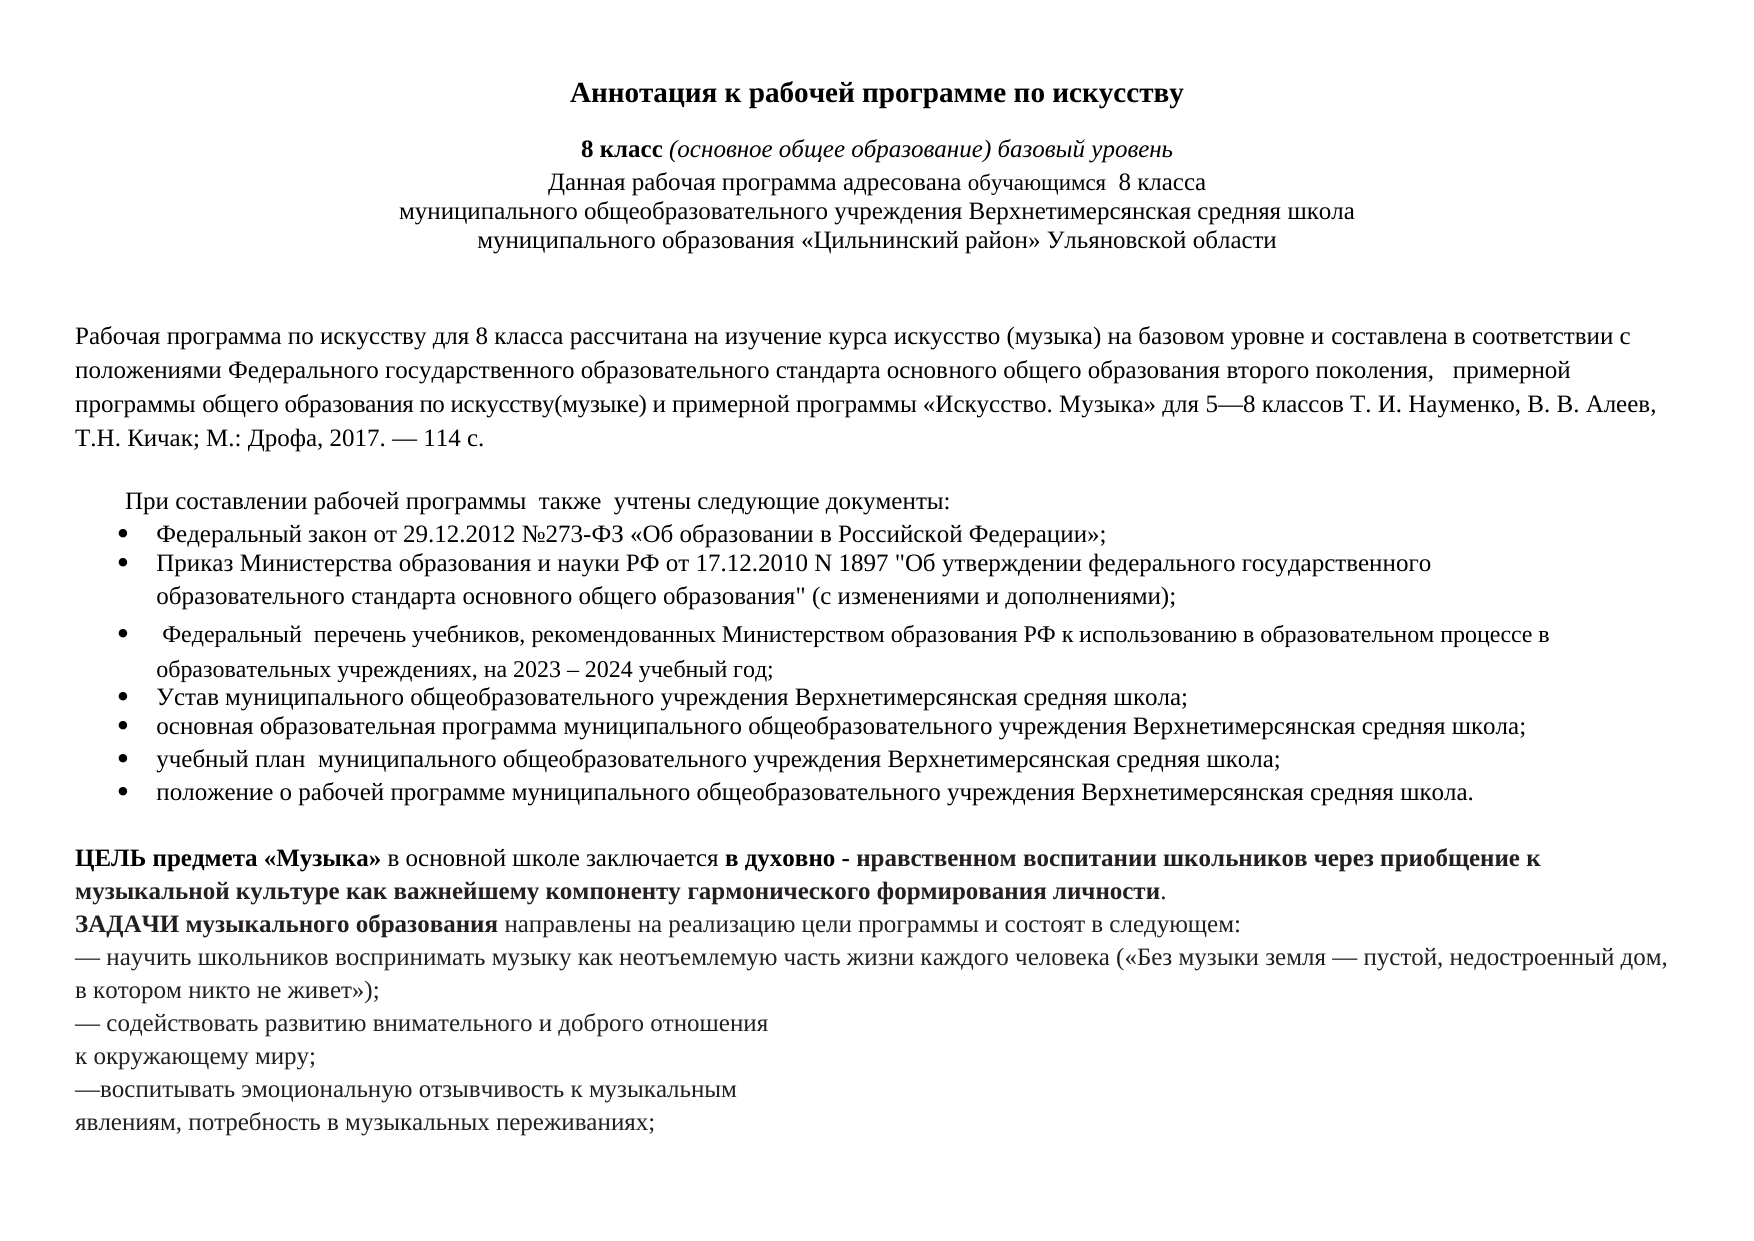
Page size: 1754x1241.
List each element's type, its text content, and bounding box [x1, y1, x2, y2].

list учебный план муниципального общеобразовательного учреждения Верхнетимерсянская средняя школа; [119, 744, 1679, 773]
list Устав муниципального общеобразовательного учреждения Верхнетимерсянская средняя школа; [119, 682, 1679, 711]
list Федеральный закон от 29.12.2012 №273-ФЗ «Об образовании в Российской Федерации»; [119, 519, 1679, 548]
text При составлении рабочей программы также учтены следующие документы: [75, 486, 1679, 515]
list Приказ Министерства образования и науки РФ от 17.12.2010 N 1897 "Об утверждении федерального государственного образовательного стандарта основного общего образования" (с изменениями и дополнениями); [119, 548, 1679, 610]
text муниципального общеобразовательного учреждения Верхнетимерсянская средняя школа [75, 196, 1679, 225]
text Рабочая программа по искусству для 8 класса рассчитана на изучение курса искусство (музыка) на базовом уровне и составлена в соответствии с положениями Федерального государственного образовательного стандарта основного общего образования второго поколения, примерной программы общего образования по искусству(музыке) и примерной программы «Искусство. Музыка» для 5—8 классов Т. И. Науменко, В. В. Алеев, Т.Н. Кичак; М.: Дрофа, 2017. — 114 с. [75, 315, 1679, 452]
text 8 класс (основное общее образование) базовый уровень [75, 134, 1679, 163]
text Данная рабочая программа адресована обучающимся 8 класса [75, 167, 1679, 196]
list Федеральный перечень учебников, рекомендованных Министерством образования РФ к использованию в образовательном процессе в образовательных учреждениях, на 2023 – 2024 учебный год; [119, 614, 1679, 682]
list положение о рабочей программе муниципального общеобразовательного учреждения Верхнетимерсянская средняя школа. [119, 777, 1679, 806]
text муниципального образования «Цильнинский район» Ульяновской области [75, 225, 1679, 254]
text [75, 843, 1679, 1136]
list основная образовательная программа муниципального общеобразовательного учреждения Верхнетимерсянская средняя школа; [119, 711, 1679, 740]
text Аннотация к рабочей программе по искусству [75, 75, 1679, 108]
